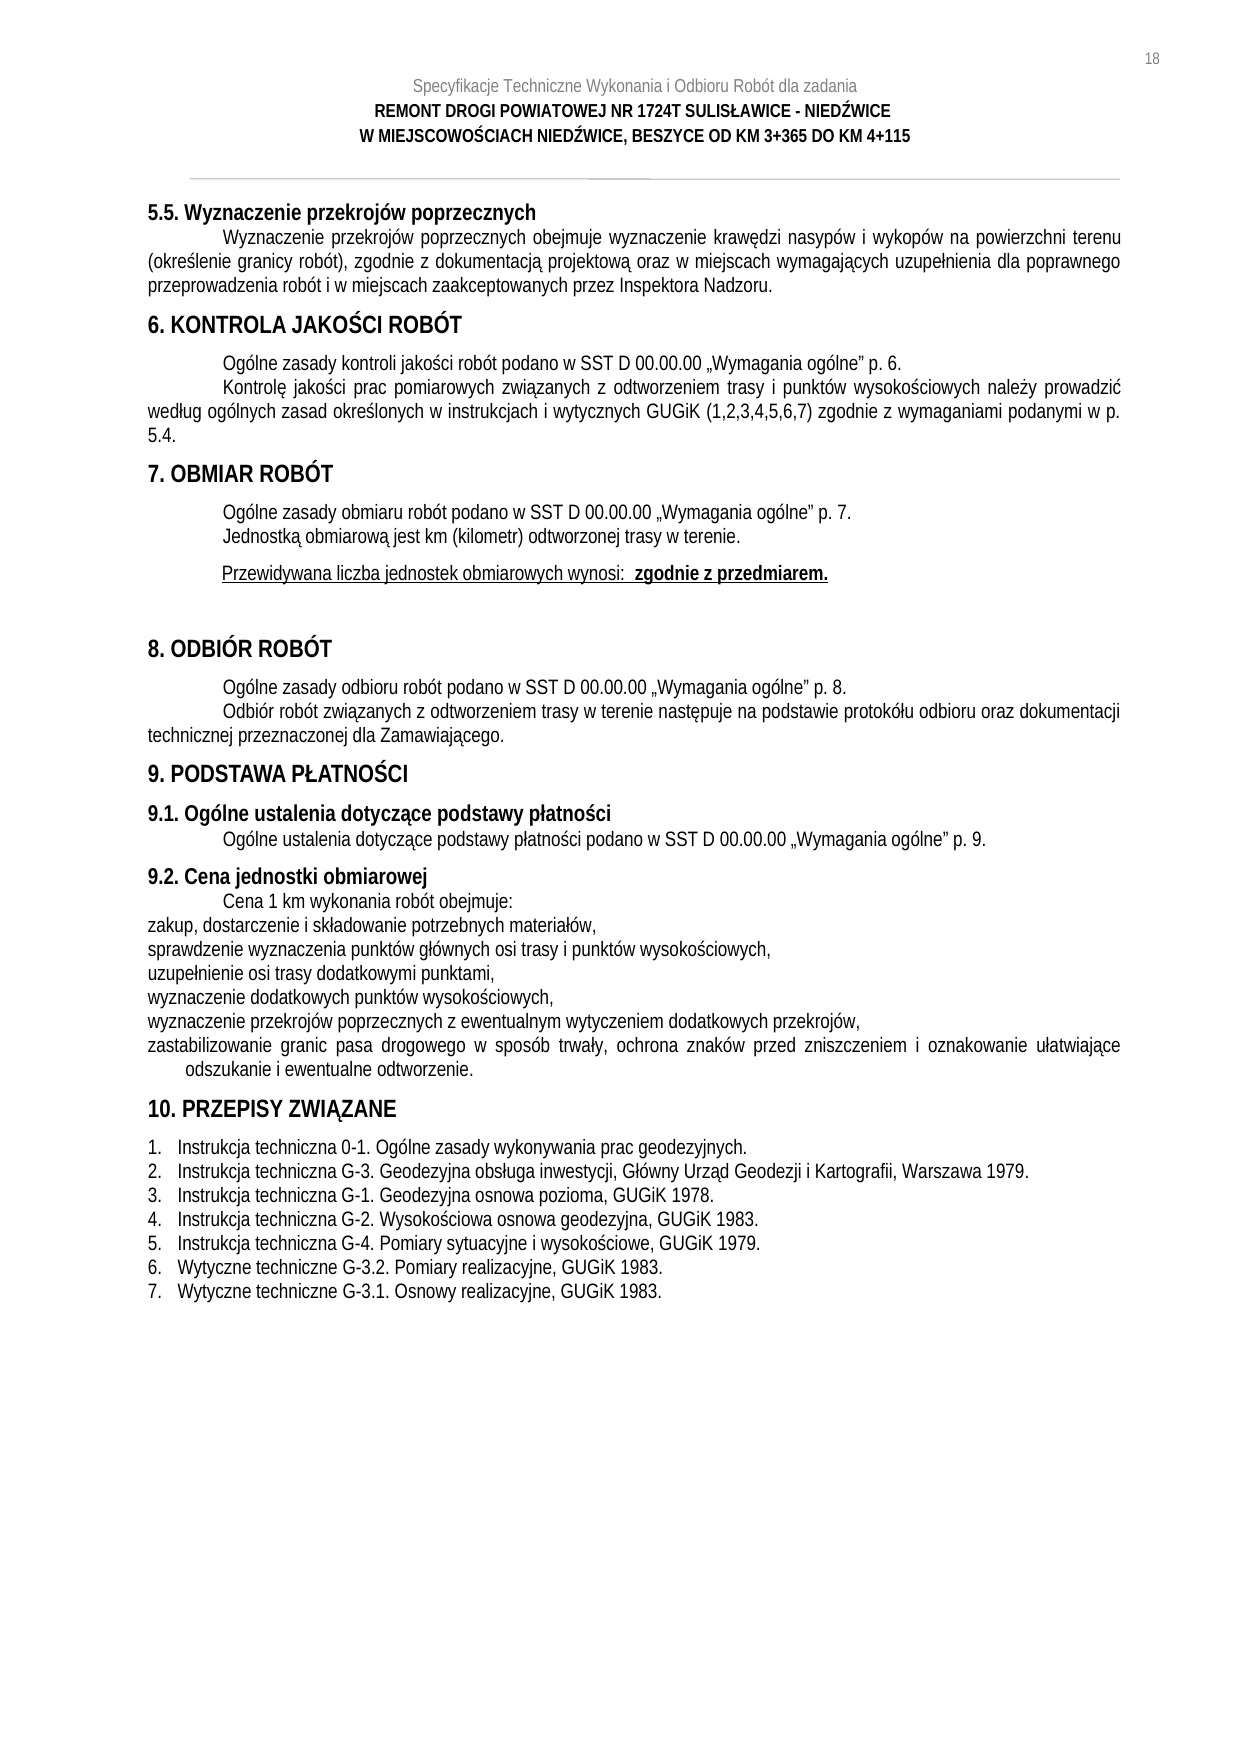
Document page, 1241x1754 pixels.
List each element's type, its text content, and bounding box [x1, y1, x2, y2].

list Instrukcja techniczna G-2. Wysokościowa osnowa geodezyjna, GUGiK 1983. [148, 1207, 1122, 1231]
subtitle zastabilizowanie granic pasa drogowego w sposób trwały, ochrona znaków przed zniszczeniem i oznakowanie ułatwiające odszukanie i ewentualne odtworzenie. [148, 1033, 1122, 1081]
text Przewidywana liczba jednostek obmiarowych wynosi: zgodnie z przedmiarem. [148, 561, 1122, 585]
list Instrukcja techniczna G-3. Geodezyjna obsługa inwestycji, Główny Urząd Geodezji i Kartografii, Warszawa 1979. [148, 1159, 1122, 1183]
subtitle uzupełnienie osi trasy dodatkowymi punktami, [148, 961, 1122, 985]
list Instrukcja techniczna 0-1. Ogólne zasady wykonywania prac geodezyjnych. [148, 1135, 1122, 1159]
subtitle wyznaczenie dodatkowych punktów wysokościowych, [148, 985, 1122, 1009]
subtitle 6. KONTROLA JAKOŚCI ROBÓT [148, 310, 1122, 338]
subtitle sprawdzenie wyznaczenia punktów głównych osi trasy i punktów wysokościowych, [148, 937, 1122, 961]
text Ogólne zasady odbioru robót podano w SST D 00.00.00 „Wymagania ogólne” p. 8. [148, 675, 1122, 699]
subtitle wyznaczenie przekrojów poprzecznych z ewentualnym wytyczeniem dodatkowych przekrojów, [148, 1009, 1122, 1033]
list Instrukcja techniczna G-4. Pomiary sytuacyjne i wysokościowe, GUGiK 1979. [148, 1231, 1122, 1254]
list Wytyczne techniczne G-3.1. Osnowy realizacyjne, GUGiK 1983. [148, 1278, 1122, 1302]
subtitle 9. PODSTAWA PŁATNOŚCI [148, 759, 1122, 788]
list Instrukcja techniczna G-1. Geodezyjna osnowa pozioma, GUGiK 1978. [148, 1183, 1122, 1207]
subtitle 9.2. Cena jednostki obmiarowej [148, 863, 1122, 889]
text Wyznaczenie przekrojów poprzecznych obejmuje wyznaczenie krawędzi nasypów i wykopów na powierzchni terenu (określenie granicy robót), zgodnie z dokumentacją projektową oraz w miejscach wymagających uzupełnienia dla poprawnego przeprowadzenia robót i w miejscach zaakceptowanych przez Inspektora Nadzoru. [148, 225, 1122, 297]
subtitle 9.1. Ogólne ustalenia dotyczące podstawy płatności [148, 800, 1122, 827]
text Cena 1 km wykonania robót obejmuje: [148, 889, 1122, 913]
subtitle 8. ODBIÓR ROBÓT [148, 634, 1122, 662]
subtitle 5.5. Wyznaczenie przekrojów poprzecznych [148, 199, 1122, 225]
text Ogólne ustalenia dotyczące podstawy płatności podano w SST D 00.00.00 „Wymagania ogólne” p. 9. [148, 827, 1122, 851]
text Ogólne zasady kontroli jakości robót podano w SST D 00.00.00 „Wymagania ogólne” p. 6. [148, 351, 1122, 375]
subtitle zakup, dostarczenie i składowanie potrzebnych materiałów, [148, 913, 1122, 937]
text Odbiór robót związanych z odtworzeniem trasy w terenie następuje na podstawie protokółu odbioru oraz dokumentacji technicznej przeznaczonej dla Zamawiającego. [148, 699, 1122, 747]
text Kontrolę jakości prac pomiarowych związanych z odtworzeniem trasy i punktów wysokościowych należy prowadzić według ogólnych zasad określonych w instrukcjach i wytycznych GUGiK (1,2,3,4,5,6,7) zgodnie z wymaganiami podanymi w p. 5.4. [148, 375, 1122, 447]
subtitle 7. OBMIAR ROBÓT [148, 459, 1122, 488]
subtitle 10. PRZEPISY ZWIĄZANE [148, 1094, 1122, 1122]
list Wytyczne techniczne G-3.2. Pomiary realizacyjne, GUGiK 1983. [148, 1254, 1122, 1278]
text Jednostką obmiarową jest km (kilometr) odtworzonej trasy w terenie. [148, 524, 1122, 548]
text Ogólne zasady obmiaru robót podano w SST D 00.00.00 „Wymagania ogólne” p. 7. [148, 500, 1122, 524]
